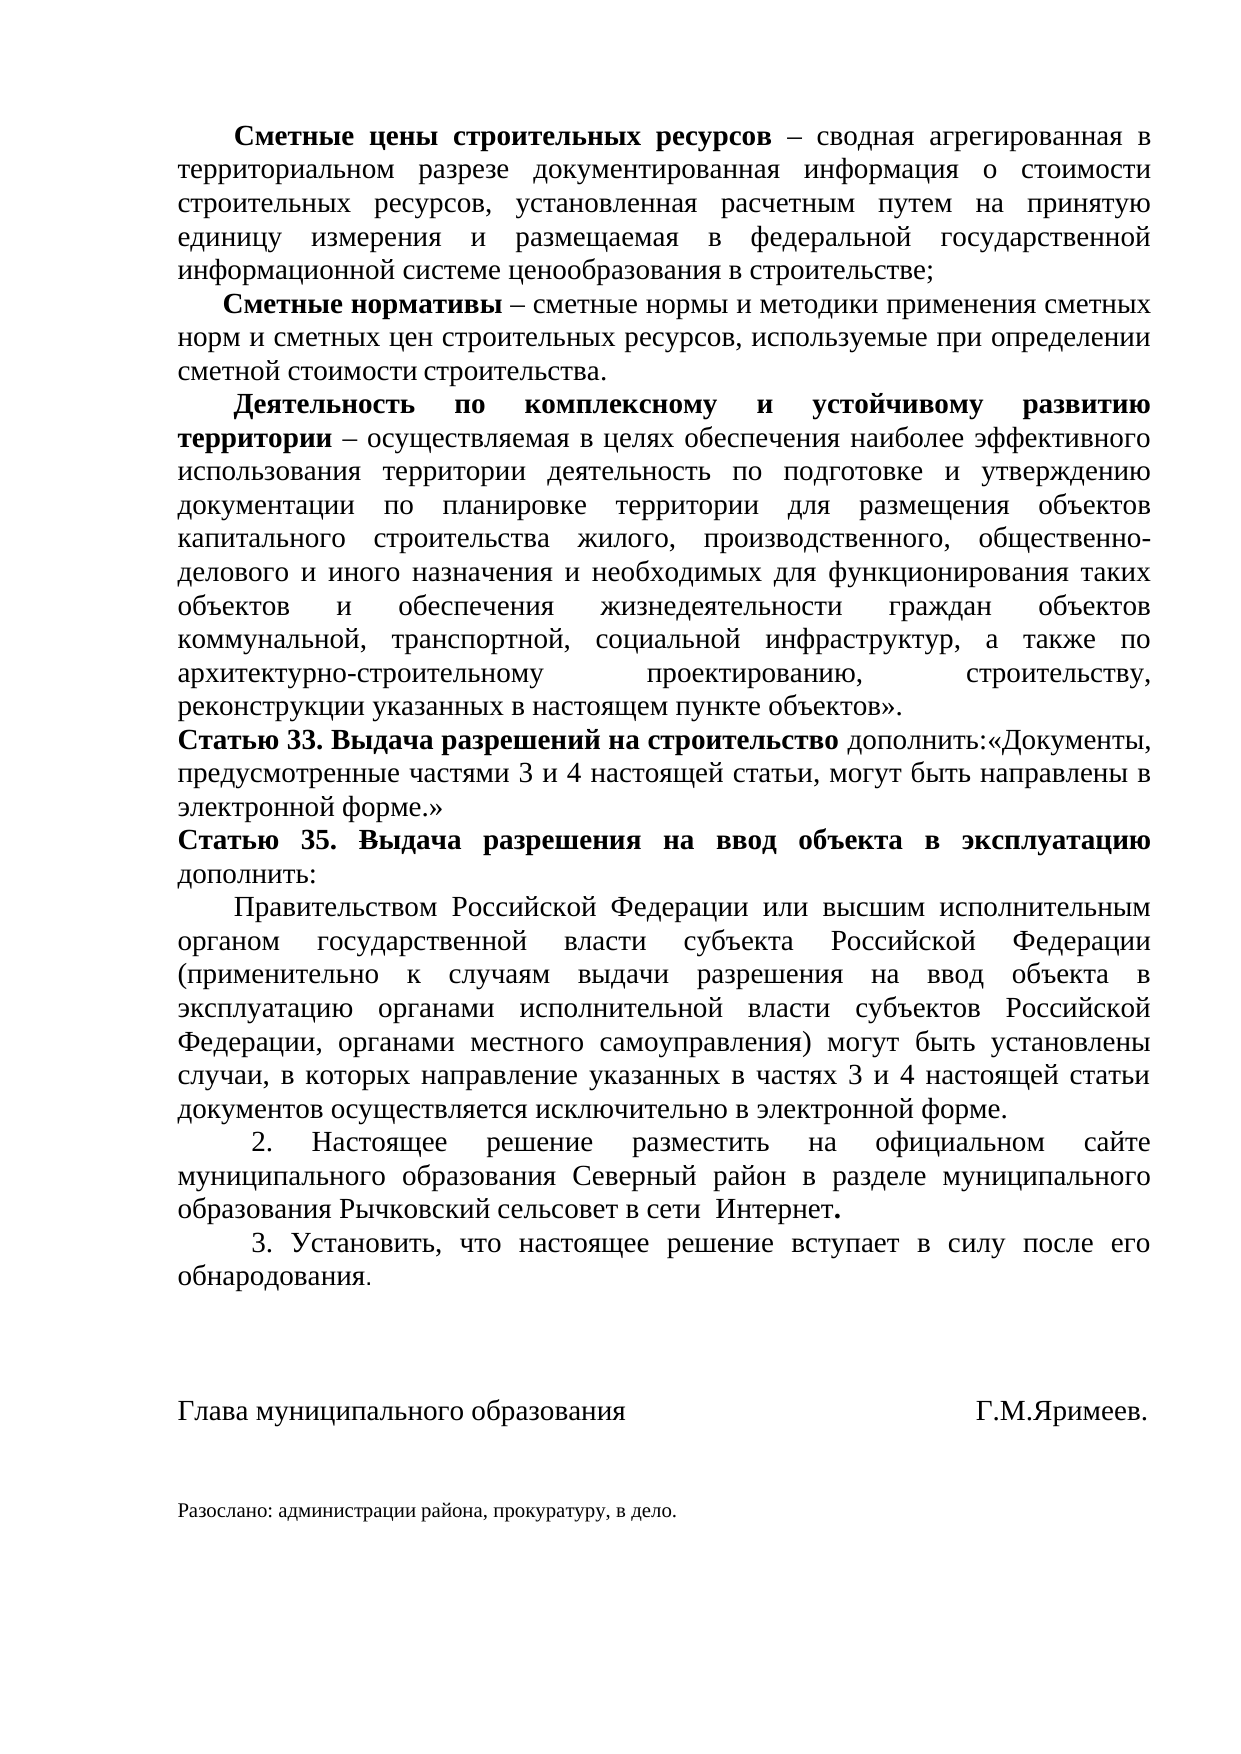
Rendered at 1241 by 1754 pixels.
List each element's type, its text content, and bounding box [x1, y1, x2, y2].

text Статью 33. Выдача разрешений на строительство дополнить:«Документы, предусмотренные частями 3 и 4 настоящей статьи, могут быть направлены в электронной форме.» [177, 722, 1152, 822]
text Сметные цены строительных ресурсов – сводная агрегированная в территориальном разрезе документированная информация о стоимости строительных ресурсов, установленная расчетным путем на принятую единицу измерения и размещаемая в федеральной государственной информационной системе ценообразования в строительстве; [177, 118, 1152, 286]
text 3. Установить, что настоящее решение вступает в силу после его обнародования. [177, 1225, 1152, 1292]
text Разослано: администрации района, прокуратуру, в дело. [177, 1498, 1152, 1522]
text Сметные нормативы – сметные нормы и методики применения сметных норм и сметных цен строительных ресурсов, используемые при определении сметной стоимости строительства. [177, 286, 1152, 386]
text Деятельность по комплексному и устойчивому развитию территории – осуществляемая в целях обеспечения наиболее эффективного использования территории деятельность по подготовке и утверждению документации по планировке территории для размещения объектов капитального строительства жилого, производственного, общественно-делового и иного назначения и необходимых для функционирования таких объектов и обеспечения жизнедеятельности граждан объектов коммунальной, транспортной, социальной инфраструктур, а также по архитектурно-строительному проектированию, строительству, реконструкции указанных в настоящем пункте объектов». [177, 386, 1152, 722]
text 2. Настоящее решение разместить на официальном сайте муниципального образования Северный район в разделе муниципального образования Рычковский сельсовет в сети Интернет. [177, 1124, 1152, 1225]
text Правительством Российской Федерации или высшим исполнительным органом государственной власти субъекта Российской Федерации (применительно к случаям выдачи разрешения на ввод объекта в эксплуатацию органами исполнительной власти субъектов Российской Федерации, органами местного самоуправления) могут быть установлены случаи, в которых направление указанных в частях 3 и 4 настоящей статьи документов осуществляется исключительно в электронной форме. [177, 889, 1152, 1124]
text Статью 35. Выдача разрешения на ввод объекта в эксплуатацию дополнить: [177, 822, 1152, 889]
text Глава муниципального образования Г.М.Яримеев. [177, 1393, 1152, 1426]
